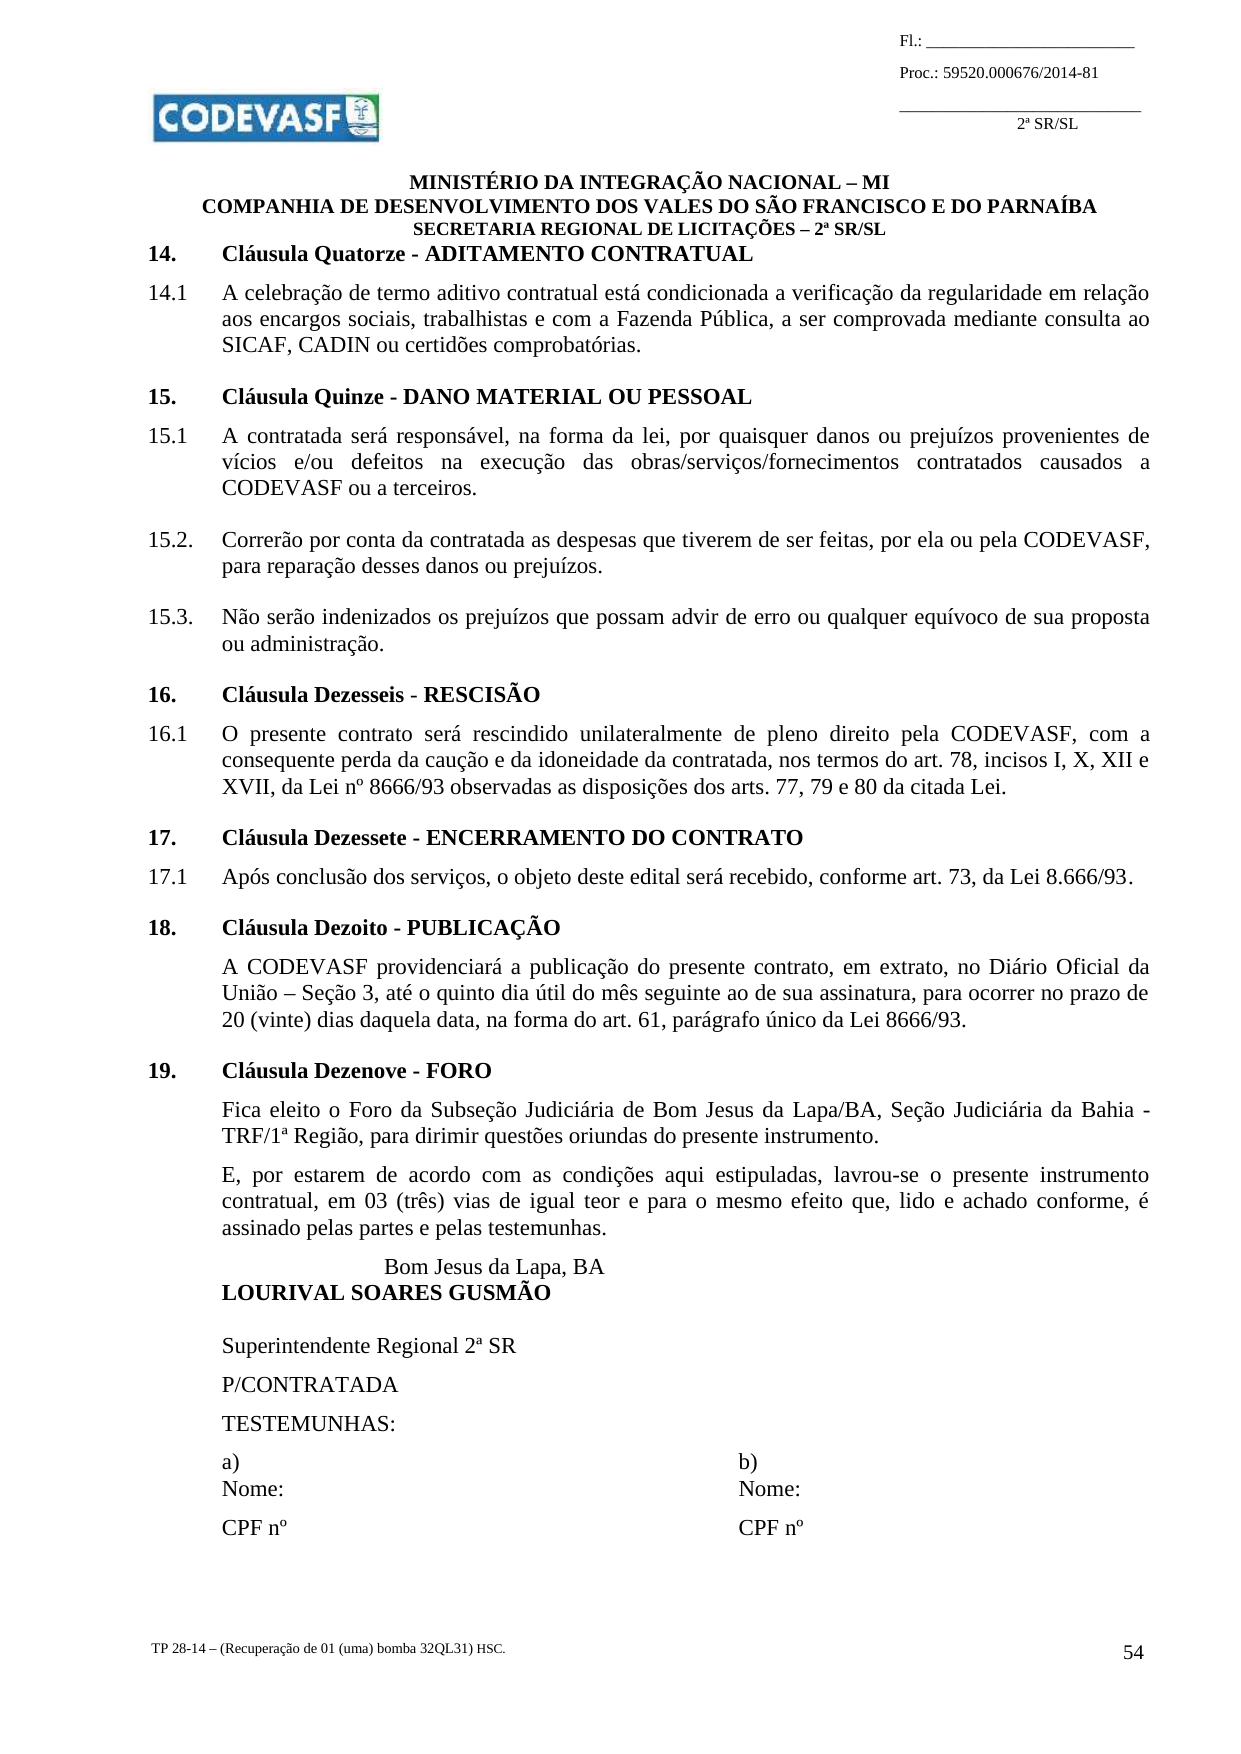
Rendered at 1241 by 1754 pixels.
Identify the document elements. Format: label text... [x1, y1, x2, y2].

list Cláusula Dezoito - PUBLICAÇÃO [148, 914, 1152, 941]
picture [147, 88, 384, 147]
text LOURIVAL SOARES GUSMÃO [222, 1279, 1152, 1306]
text E, por estarem de acordo com as condições aqui estipuladas, lavrou-se o presente instrumento contratual, em 03 (três) vias de igual teor e para o mesmo efeito que, lido e achado conforme, é assinado pelas partes e pelas testemunhas. [221, 1161, 1152, 1240]
list Cláusula Quatorze - ADITAMENTO CONTRATUAL [148, 240, 1152, 266]
text Nome: Nome: [222, 1475, 1152, 1501]
text TESTEMUNHAS: [222, 1409, 1152, 1436]
text Bom Jesus da Lapa, BA [148, 1253, 1152, 1279]
list Após conclusão dos serviços, o objeto deste edital será recebido, conforme art. 73, da Lei 8.666/93. [148, 863, 1152, 889]
list Não serão indenizados os prejuízos que possam advir de erro ou qualquer equívoco de sua proposta ou administração. [148, 603, 1152, 656]
subtitle P/CONTRATADA [222, 1371, 1152, 1397]
list Cláusula Quinze - DANO MATERIAL OU PESSOAL [148, 383, 1152, 409]
list Cláusula Dezesseis - RESCISÃO [148, 681, 1152, 707]
list Cláusula Dezessete - ENCERRAMENTO DO CONTRATO [148, 824, 1152, 850]
text A CODEVASF providenciará a publicação do presente contrato, em extrato, no Diário Oficial da União – Seção 3, até o quinto dia útil do mês seguinte ao de sua assinatura, para ocorrer no prazo de 20 (vinte) dias daquela data, na forma do art. 61, parágrafo único da Lei 8666/93. [222, 953, 1152, 1032]
text Superintendente Regional 2ª SR [222, 1332, 1152, 1358]
list A celebração de termo aditivo contratual está condicionada a verificação da regularidade em relação aos encargos sociais, trabalhistas e com a Fazenda Pública, a ser comprovada mediante consulta ao SICAF, CADIN ou certidões comprobatórias. [148, 279, 1152, 358]
text Fica eleito o Foro da Subseção Judiciária de Bom Jesus da Lapa/BA, Seção Judiciária da Bahia -TRF/1ª Região, para dirimir questões oriundas do presente instrumento. [222, 1096, 1152, 1149]
list Correrão por conta da contratada as despesas que tiverem de ser feitas, por ela ou pela CODEVASF, para reparação desses danos ou prejuízos. [148, 526, 1152, 578]
list O presente contrato será rescindido unilateralmente de pleno direito pela CODEVASF, com a consequente perda da caução e da idoneidade da contratada, nos termos do art. 78, incisos I, X, XII e XVII, da Lei nº 8666/93 observadas as disposições dos arts. 77, 79 e 80 da citada Lei. [148, 720, 1152, 799]
list A contratada será responsável, na forma da lei, por quaisquer danos ou prejuízos provenientes de vícios e/ou defeitos na execução das obras/serviços/fornecimentos contratados causados a CODEVASF ou a terceiros. [148, 422, 1152, 501]
subtitle CPF nº CPF nº [222, 1514, 1152, 1540]
text a) b) [222, 1448, 1152, 1475]
list Cláusula Dezenove - FORO [148, 1057, 1152, 1083]
